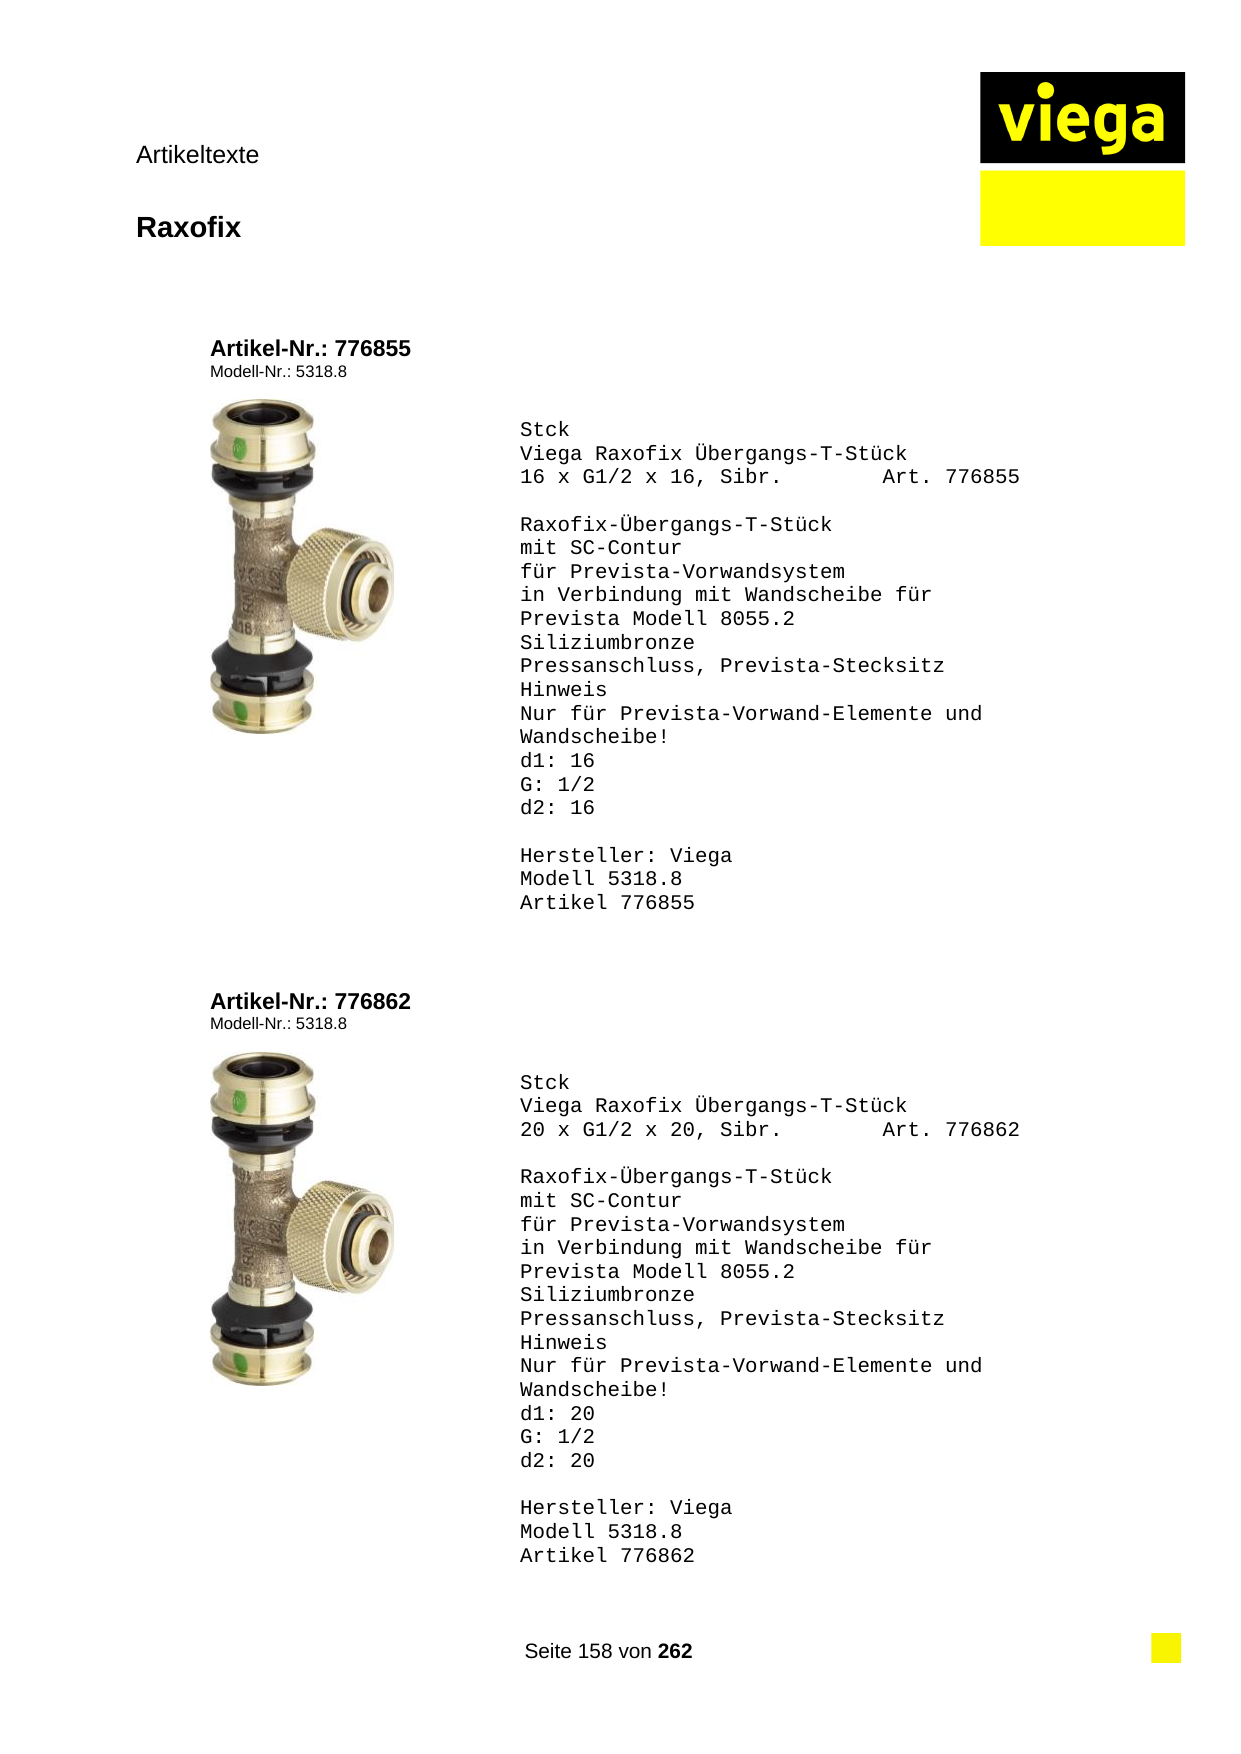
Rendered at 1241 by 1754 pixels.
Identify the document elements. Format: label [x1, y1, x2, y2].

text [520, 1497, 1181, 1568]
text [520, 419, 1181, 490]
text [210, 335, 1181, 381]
picture [980, 72, 1186, 246]
picture [1151, 1633, 1182, 1663]
picture [210, 1052, 395, 1386]
picture [210, 399, 395, 734]
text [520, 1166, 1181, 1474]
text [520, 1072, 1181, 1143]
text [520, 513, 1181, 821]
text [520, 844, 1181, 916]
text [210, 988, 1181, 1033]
